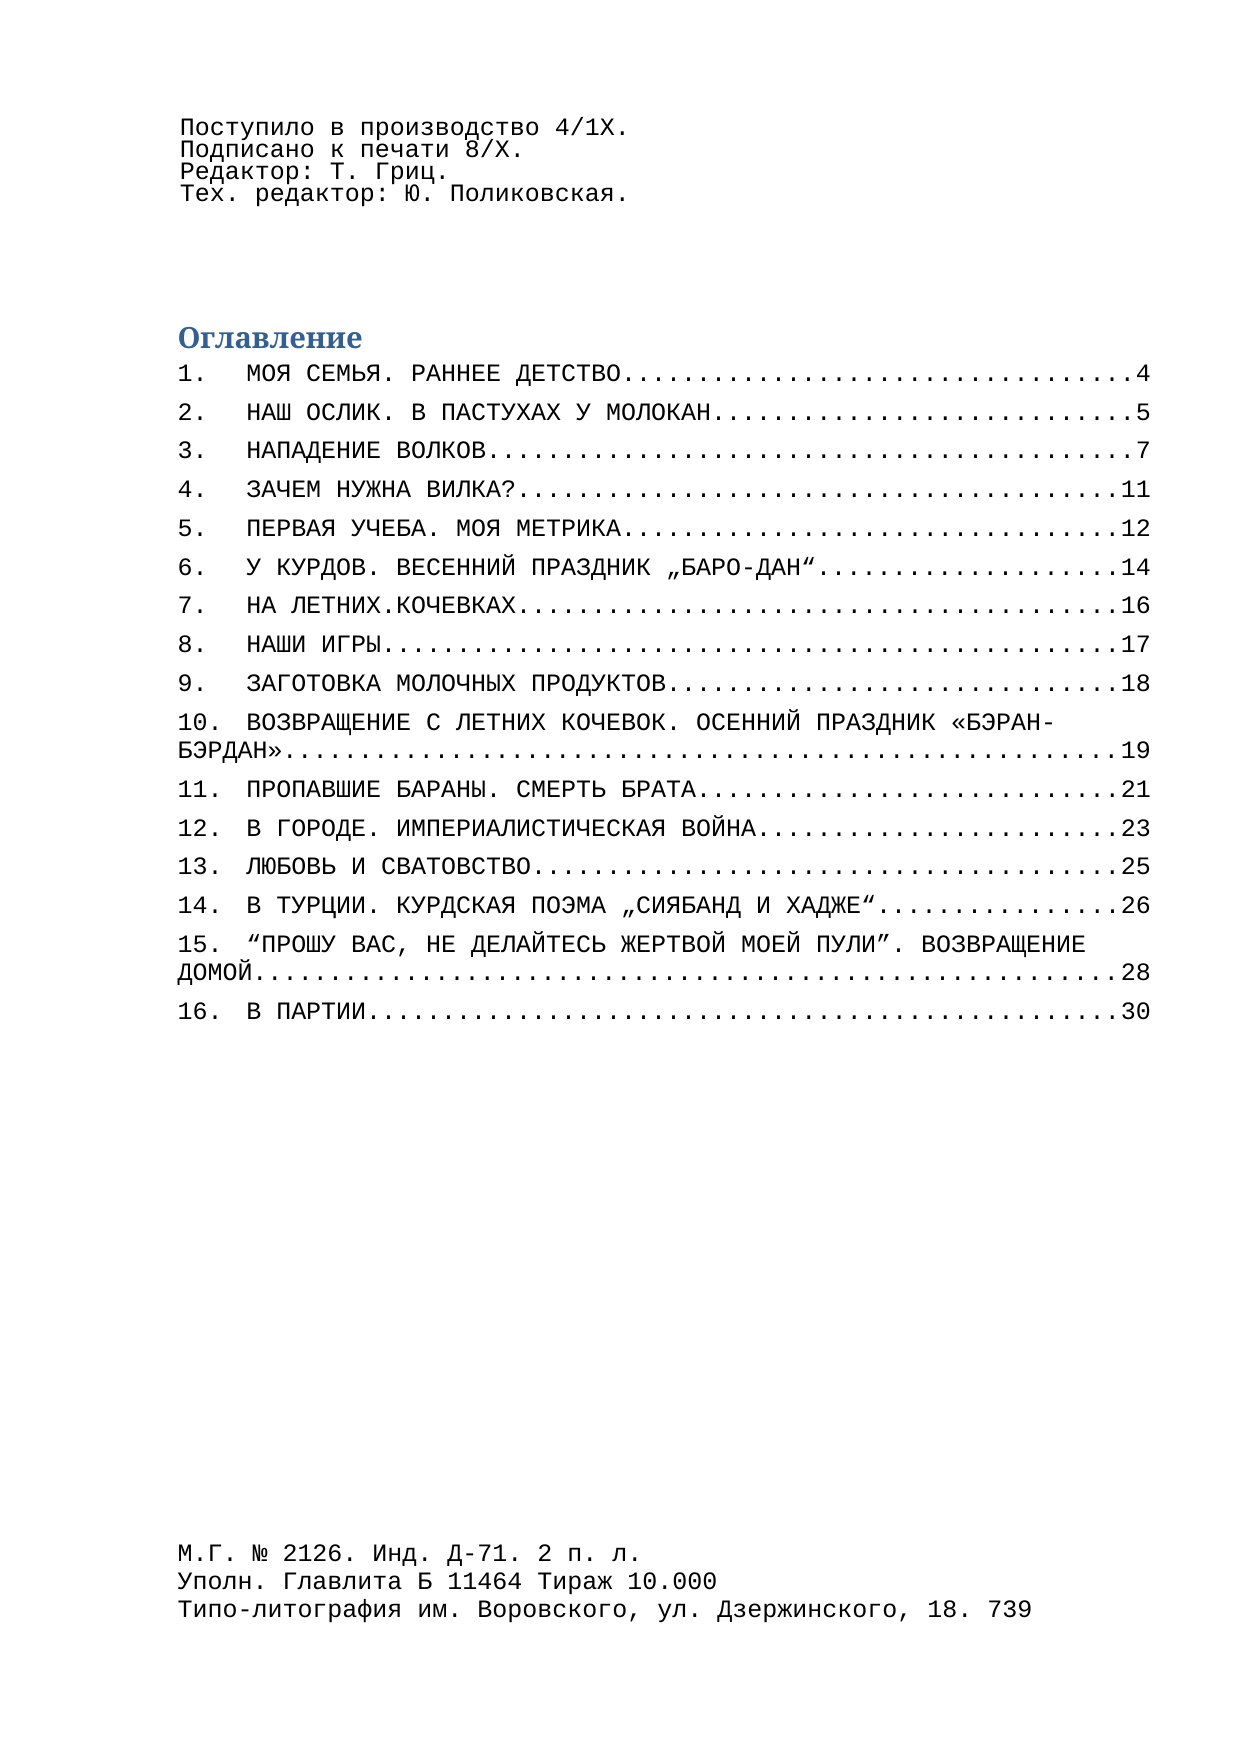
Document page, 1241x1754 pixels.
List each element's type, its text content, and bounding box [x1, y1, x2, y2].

text М.Г. № 2126. Инд. Д-71. 2 п. л. [177, 1540, 1152, 1569]
text Уполн. Главлита Б 11464 Тираж 10.000 [177, 1569, 1152, 1597]
text Поступило в производство 4/1Х. [179, 118, 1152, 140]
text Типо-литография им. Воровского, ул. Дзержинского, 18. 739 [177, 1597, 1152, 1625]
text Подписано к печати 8/Х. [179, 140, 1152, 162]
text Редактор: Т. Гриц. [179, 162, 1152, 184]
text Тех. редактор: Ю. Поликовская. [179, 184, 1152, 206]
